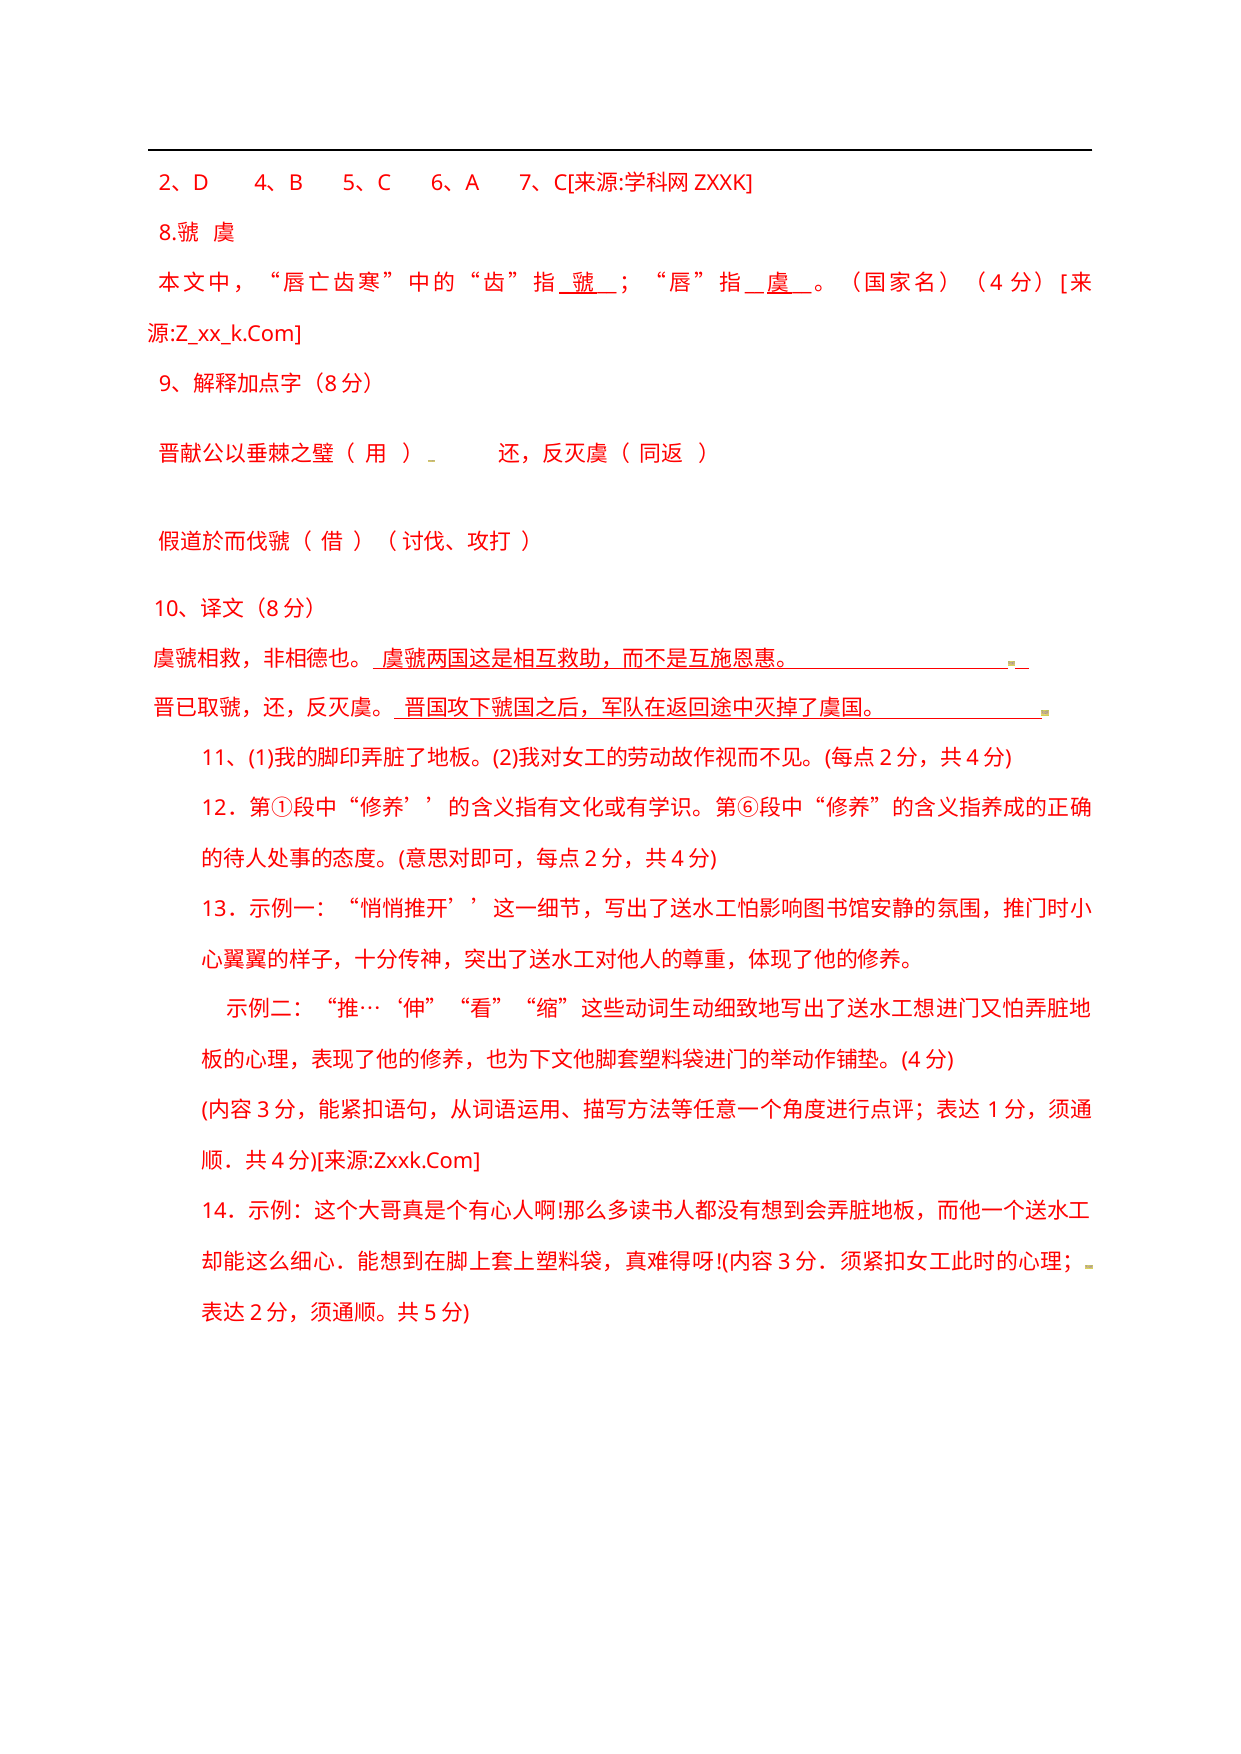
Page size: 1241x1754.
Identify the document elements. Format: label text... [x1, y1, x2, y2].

text 晋已取虢，还，反灭虞。 晋国攻下虢国之后，军队在返回途中灭掉了虞国。 [142, 689, 1092, 723]
text 2、D 4、B 5、C 6、A 7、C[来源:学科网ZXXK] [158, 164, 1092, 198]
text 示例二：“推…‘伸”“看”“缩”这些动词生动细致地写出了送水工想进门又怕弄脏地板的心理，表现了他的修养，也为下文他脚套塑料袋进门的举动作铺垫。(4分) [201, 990, 1092, 1075]
text 14．示例：这个大哥真是个有心人啊!那么多读书人都没有想到会弄脏地板，而他一个送水工却能这么细心．能想到在脚上套上塑料袋，真难得呀!(内容3分．须紧扣女工此时的心理；表达2分，须通顺。共5分) [201, 1192, 1092, 1328]
text 9、解释加点字（8分） [148, 364, 1092, 398]
text 晋献公以垂棘之璧（ 用 ） 还，反灭虞（ 同返 ） [148, 414, 1092, 482]
picture [1041, 710, 1049, 716]
text 13．示例一：“悄悄推开’’这一细节，写出了送水工怕影响图书馆安静的氛围，推门时小心翼翼的样子，十分传神，突出了送水工对他人的尊重，体现了他的修养。 [201, 889, 1092, 974]
text 10、译文（8分） [142, 590, 1092, 624]
text 12．第①段中“修养’’的含义指有文化或有学识。第⑥段中“修养”的含义指养成的正确的待人处事的态度。(意思对即可，每点2分，共4分) [201, 789, 1092, 874]
text 11、(1)我的脚印弄脏了地板。(2)我对女工的劳动故作视而不见。(每点2分，共4分) [201, 739, 1092, 773]
text 假道於而伐虢（ 借 ）（ 讨伐、攻打 ） [148, 502, 1092, 570]
text 8.虢 虞 [148, 214, 1092, 248]
text 本文中，“唇亡齿寒”中的“齿”指_虢__；“唇”指__虞__。（国家名）（4分）[来源:Z_xx_k.Com] [148, 264, 1092, 349]
text 虞虢相救，非相德也。 虞虢两国这是相互救助，而不是互施恩惠。 [142, 639, 1092, 673]
text (内容3分，能紧扣语句，从词语运用、描写方法等任意一个角度进行点评；表达1分，须通顺．共4分)[来源:Zxxk.Com] [201, 1091, 1092, 1176]
